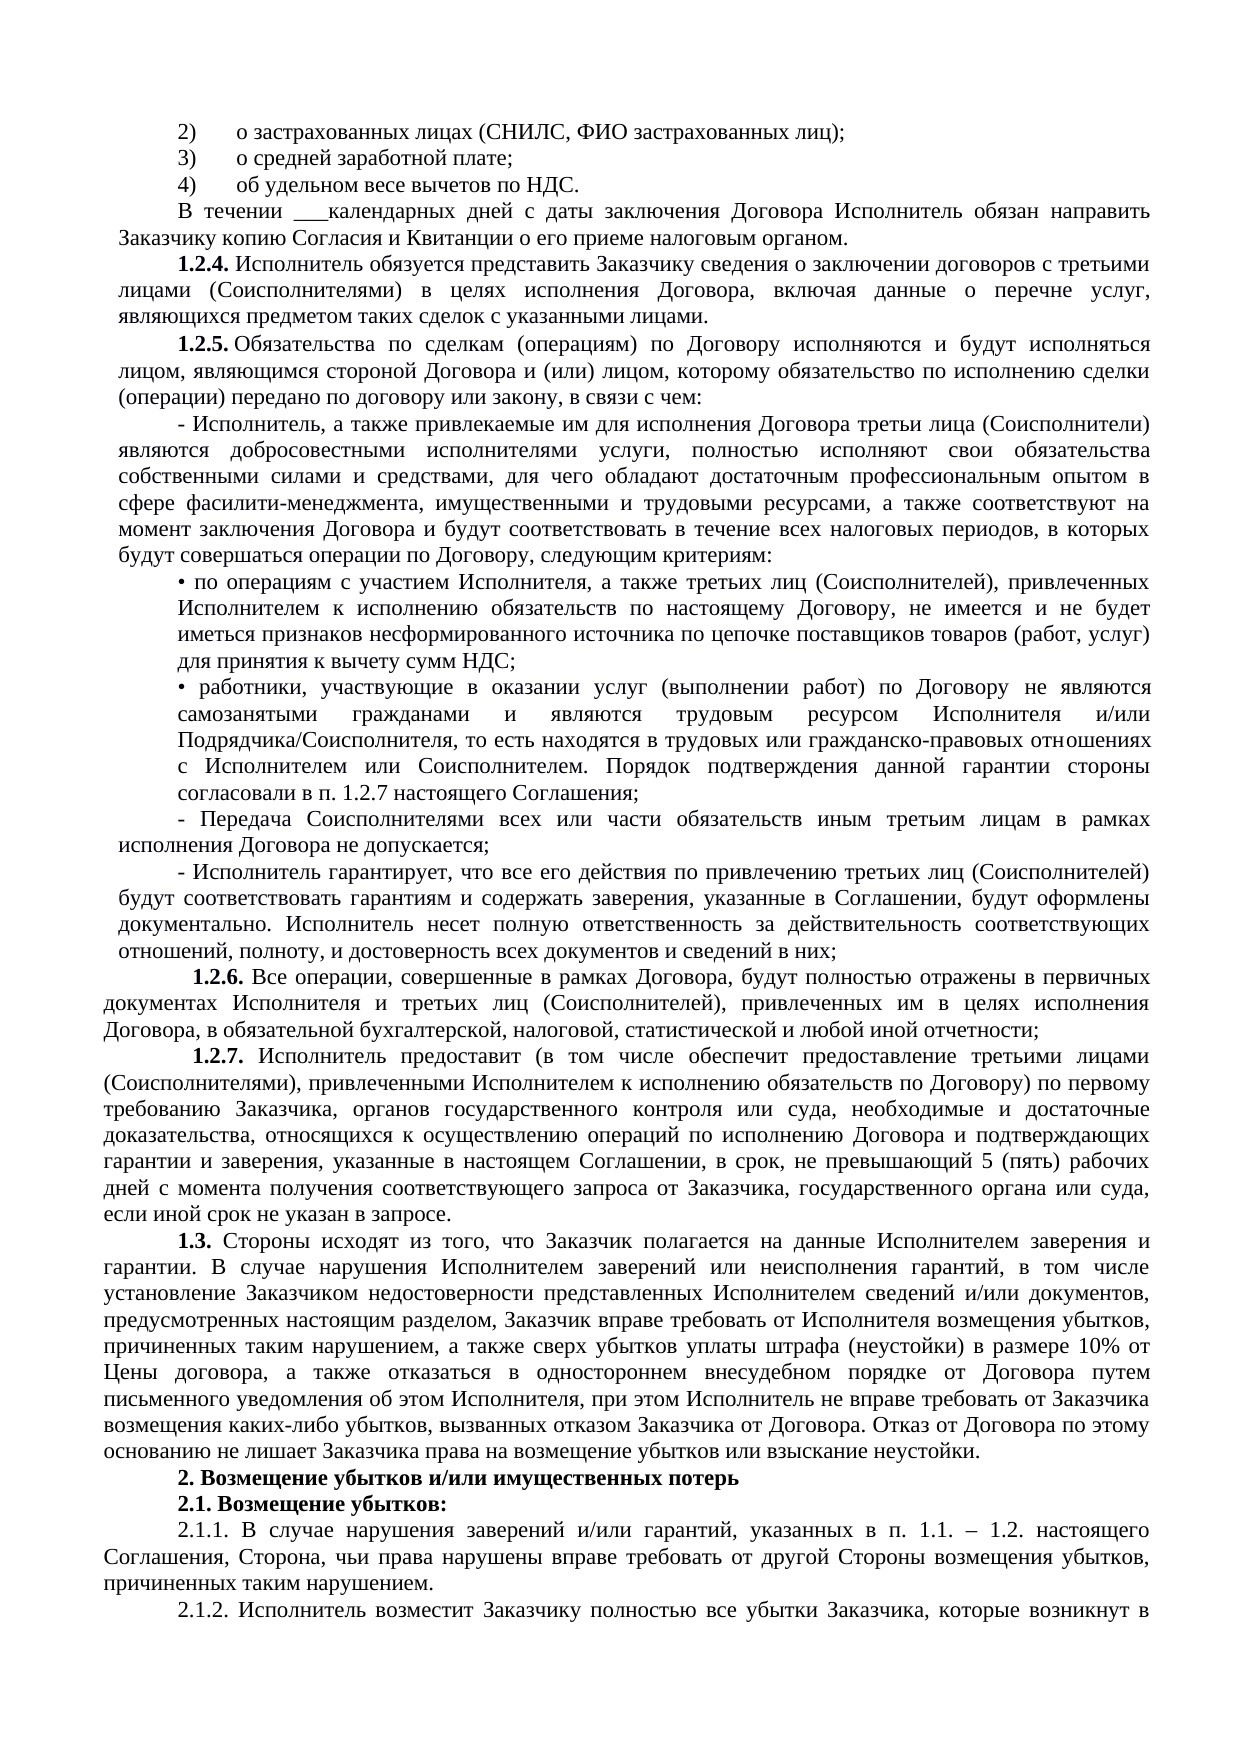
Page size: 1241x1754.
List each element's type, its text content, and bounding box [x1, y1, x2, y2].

text - Исполнитель, а также привлекаемые им для исполнения Договора третьи лица (Соисполнители) являются добросовестными исполнителями услуги, полностью исполняют свои обязательства собственными силами и средствами, для чего обладают достаточным профессиональным опытом в сфере фасилити-менеджмента, имущественными и трудовыми ресурсами, а также соответствуют на момент заключения Договора и будут соответствовать в течение всех налоговых периодов, в которых будут совершаться операции по Договору, следующим критериям: [118, 410, 1152, 568]
text - Передача Соисполнителями всех или части обязательств иным третьим лицам в рамках исполнения Договора не допускается; [118, 805, 1152, 858]
text 1.2.4. Исполнитель обязуется представить Заказчику сведения о заключении договоров с третьими лицами (Соисполнителями) в целях исполнения Договора, включая данные о перечне услуг, являющихся предметом таких сделок с указанными лицами. [118, 250, 1152, 329]
text 1.3. Стороны исходят из того, что Заказчик полагается на данные Исполнителем заверения и гарантии. В случае нарушения Исполнителем заверений или неисполнения гарантий, в том числе установление Заказчиком недостоверности представленных Исполнителем сведений и/или документов, предусмотренных настоящим разделом, Заказчик вправе требовать от Исполнителя возмещения убытков, причиненных таким нарушением, а также сверх убытков уплаты штрафа (неустойки) в размере 10% от Цены договора, а также отказаться в одностороннем внесудебном порядке от Договора путем письменного уведомления об этом Исполнителя, при этом Исполнитель не вправе требовать от Заказчика возмещения каких-либо убытков, вызванных отказом Заказчика от Договора. Отказ от Договора по этому основанию не лишает Заказчика права на возмещение убытков или взыскание неустойки. [103, 1227, 1152, 1464]
subtitle 1.2.7. Исполнитель предоставит (в том числе обеспечит предоставление третьими лицами (Соисполнителями), привлеченными Исполнителем к исполнению обязательств по Договору) по первому требованию Заказчика, органов государственного контроля или суда, необходимые и достаточные доказательства, относящихся к осуществлению операций по исполнению Договора и подтверждающих гарантии и заверения, указанные в настоящем Соглашении, в срок, не превышающий 5 (пять) рабочих дней с момента получения соответствующего запроса от Заказчика, государственного органа или суда, если иной срок не указан в запросе. [103, 1042, 1152, 1227]
text • по операциям с участием Исполнителя, а также третьих лиц (Соисполнителей), привлеченных Исполнителем к исполнению обязательств по настоящему Договору, не имеется и не будет иметься признаков несформированного источника по цепочке поставщиков товаров (работ, услуг) для принятия к вычету сумм НДС; [177, 568, 1152, 673]
list о средней заработной плате; [118, 144, 1152, 171]
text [103, 1596, 1152, 1622]
list о застрахованных лицах (СНИЛС, ФИО застрахованных лиц); [118, 118, 1152, 144]
text 1.2.5. Обязательства по сделкам (операциям) по Договору исполняются и будут исполняться лицом, являющимся стороной Договора и (или) лицом, которому обязательство по исполнению сделки (операции) передано по договору или закону, в связи с чем: [118, 329, 1152, 410]
subtitle 1.2.6. Все операции, совершенные в рамках Договора, будут полностью отражены в первичных документах Исполнителя и третьих лиц (Соисполнителей), привлеченных им в целях исполнения Договора, в обязательной бухгалтерской, налоговой, статистической и любой иной отчетности; [103, 963, 1152, 1042]
list об удельном весе вычетов по НДС. [118, 171, 1152, 197]
text 2.1. Возмещение убытков: [103, 1490, 1152, 1517]
text - Исполнитель гарантирует, что все его действия по привлечению третьих лиц (Соисполнителей) будут соответствовать гарантиям и содержать заверения, указанные в Соглашении, будут оформлены документально. Исполнитель несет полную ответственность за действительность соответствующих отношений, полноту, и достоверность всех документов и сведений в них; [118, 858, 1152, 963]
text В течении ___календарных дней с даты заключения Договора Исполнитель обязан направить Заказчику копию Согласия и Квитанции о его приеме налоговым органом. [118, 197, 1152, 250]
text • работники, участвующие в оказании услуг (выполнении работ) по Договору не являются самозанятыми гражданами и являются трудовым ресурсом Исполнителя и/или Подрядчика/Соисполнителя, то есть находятся в трудовых или гражданско-правовых отношениях с Исполнителем или Соисполнителем. Порядок подтверждения данной гарантии стороны согласовали в п. 1.2.7 настоящего Соглашения; [177, 673, 1152, 805]
text 2.1.1. В случае нарушения заверений и/или гарантий, указанных в п. 1.1. – 1.2. настоящего Соглашения, Сторона, чьи права нарушены вправе требовать от другой Стороны возмещения убытков, причиненных таким нарушением. [103, 1517, 1152, 1596]
text 2. Возмещение убытков и/или имущественных потерь [103, 1464, 1152, 1490]
